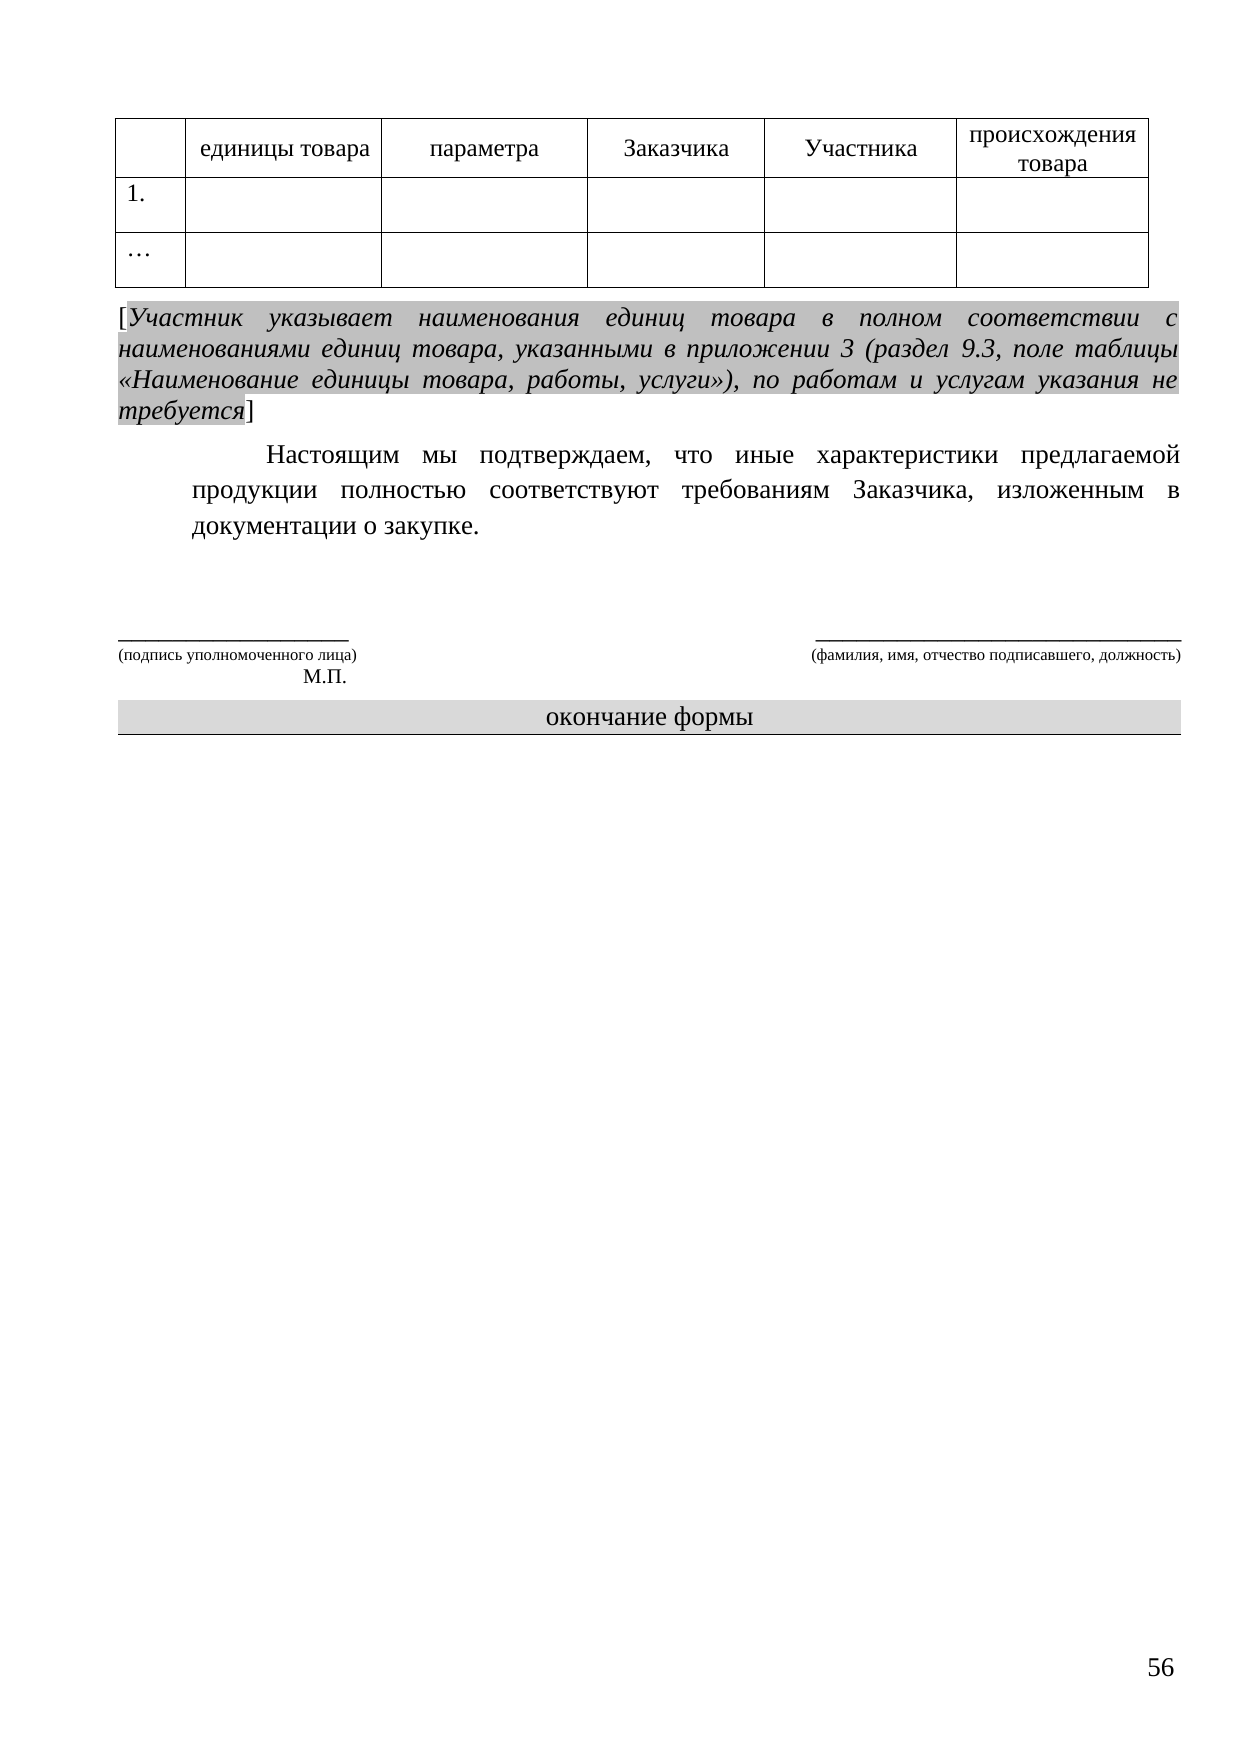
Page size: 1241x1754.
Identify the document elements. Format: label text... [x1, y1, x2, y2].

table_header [957, 119, 1148, 177]
table_cell [588, 178, 764, 232]
table_cell [588, 233, 764, 287]
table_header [588, 119, 764, 177]
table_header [186, 119, 381, 177]
text М.П. [118, 664, 1181, 688]
table_cell 1. [116, 178, 185, 232]
text окончание формы [118, 700, 1181, 734]
table_cell [957, 178, 1148, 232]
text (подпись уполномоченного лица) (фамилия, имя, отчество подписавшего, должность) [118, 645, 1181, 664]
table_header № [116, 119, 185, 177]
table_cell [382, 178, 587, 232]
table_cell … [116, 233, 185, 287]
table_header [765, 119, 956, 177]
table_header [382, 119, 587, 177]
table_cell [382, 233, 587, 287]
table_cell [957, 233, 1148, 287]
text Настоящим мы подтверждаем, что иные характеристики предлагаемой продукции полностью соответствуют требованиям Заказчика, изложенным в документации о закупке. [192, 438, 1181, 540]
table_cell [186, 178, 381, 232]
text _________________ ___________________________ [118, 613, 1181, 645]
table_cell [765, 178, 956, 232]
table_cell [765, 233, 956, 287]
table_cell [186, 233, 381, 287]
